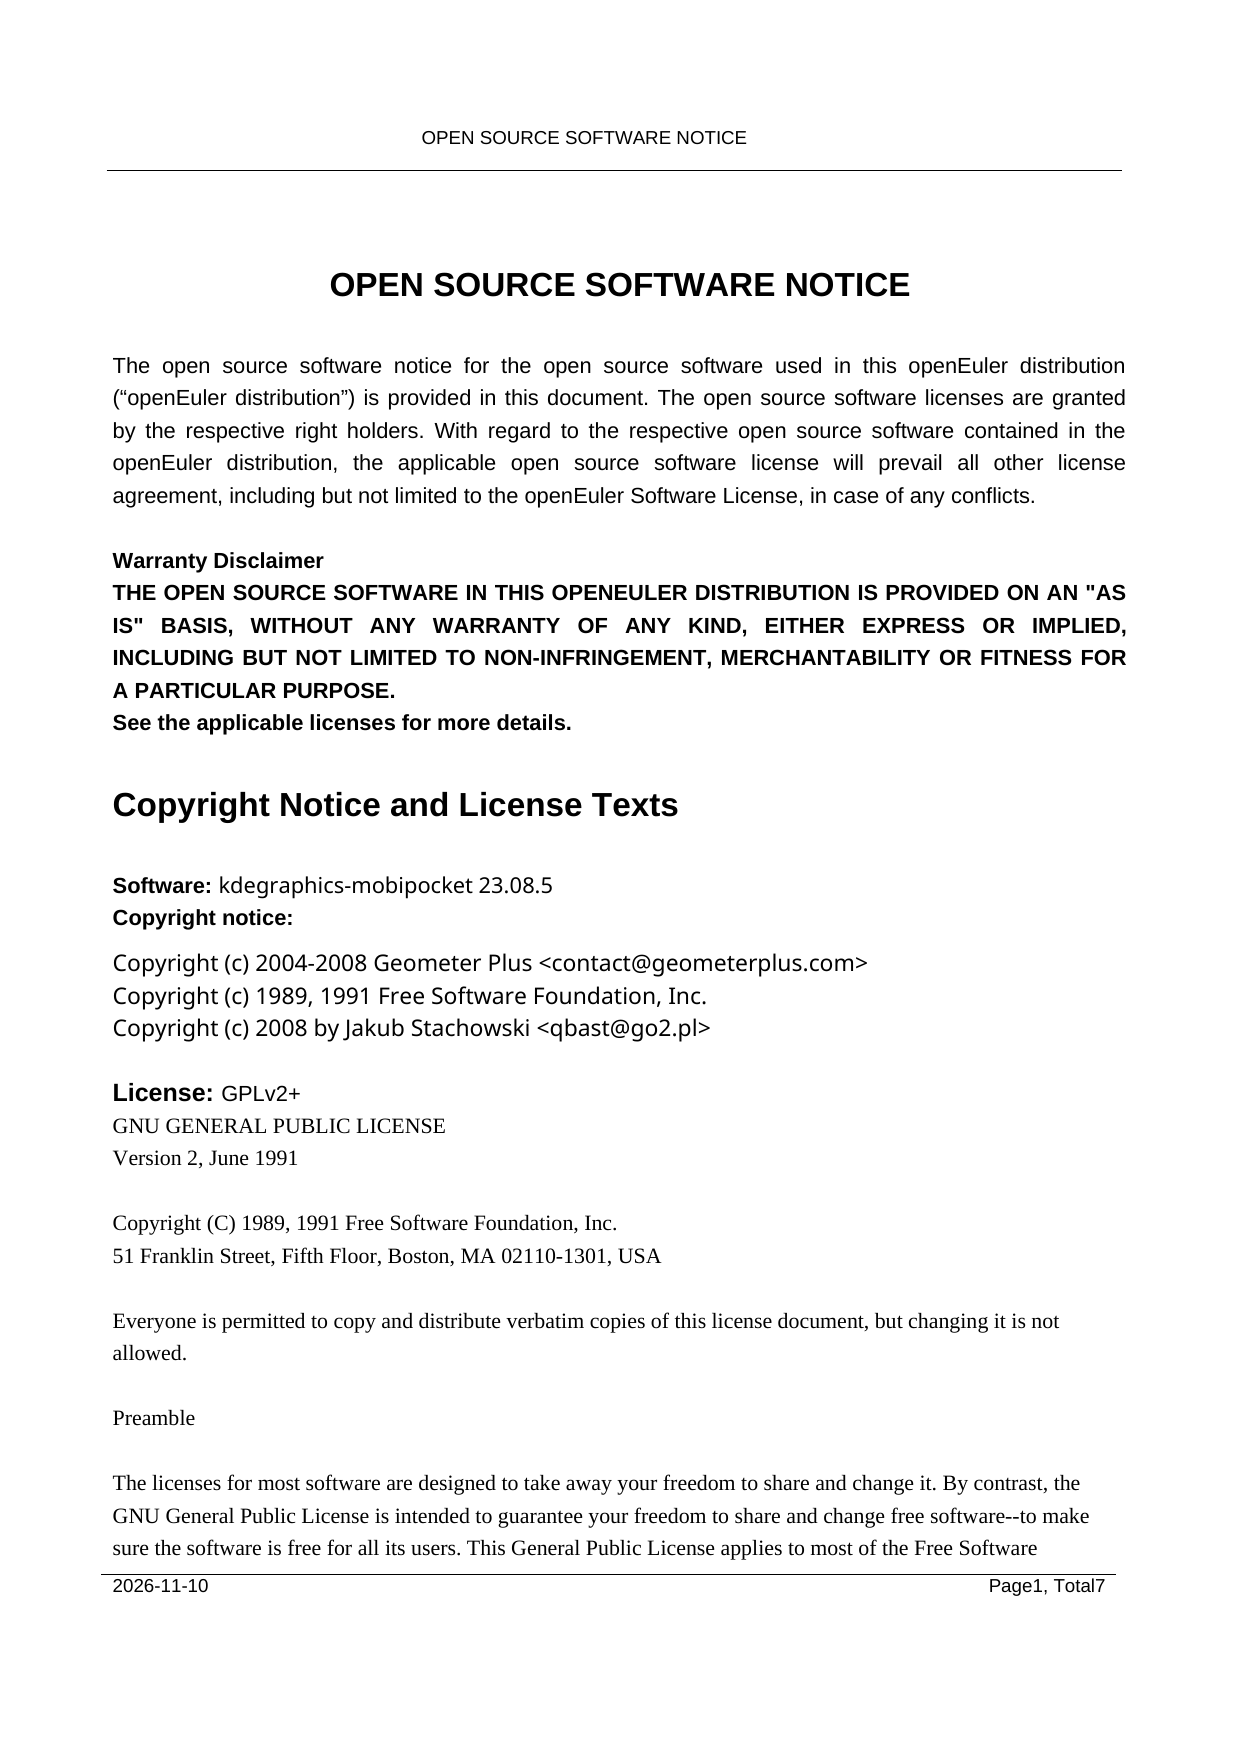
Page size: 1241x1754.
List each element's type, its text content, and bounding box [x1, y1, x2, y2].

text Warranty Disclaimer [112, 544, 1128, 576]
text The open source software notice for the open source software used in this openEuler distribution (“openEuler distribution”) is provided in this document. The open source software licenses are granted by the respective right holders. With regard to the respective open source software contained in the openEuler distribution, the applicable open source software license will prevail all other license agreement, including but not limited to the openEuler Software License, in case of any conflicts. [112, 349, 1128, 511]
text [112, 1109, 1128, 1564]
text License: GPLv2+ [112, 1077, 1128, 1109]
text THE OPEN SOURCE SOFTWARE IN THIS OPENEULER DISTRIBUTION IS PROVIDED ON AN "AS IS" BASIS, WITHOUT ANY WARRANTY OF ANY KIND, EITHER EXPRESS OR IMPLIED, INCLUDING BUT NOT LIMITED TO NON-INFRINGEMENT, MERCHANTABILITY OR FITNESS FOR A PARTICULAR PURPOSE. See the applicable licenses for more details. [112, 576, 1128, 739]
text Copyright notice: [112, 901, 1128, 934]
title Software: kdegraphics-mobipocket 23.08.5 [112, 869, 1128, 901]
text Copyright Notice and License Texts [112, 771, 1128, 836]
text Copyright (c) 2004-2008 Geometer Plus <contact@geometerplus.com> Copyright (c) 1989, 1991 Free Software Foundation, Inc. Copyright (c) 2008 by Jakub Stachowski <qbast@go2.pl> [112, 947, 1128, 1077]
text OPEN SOURCE SOFTWARE NOTICE [112, 251, 1128, 316]
